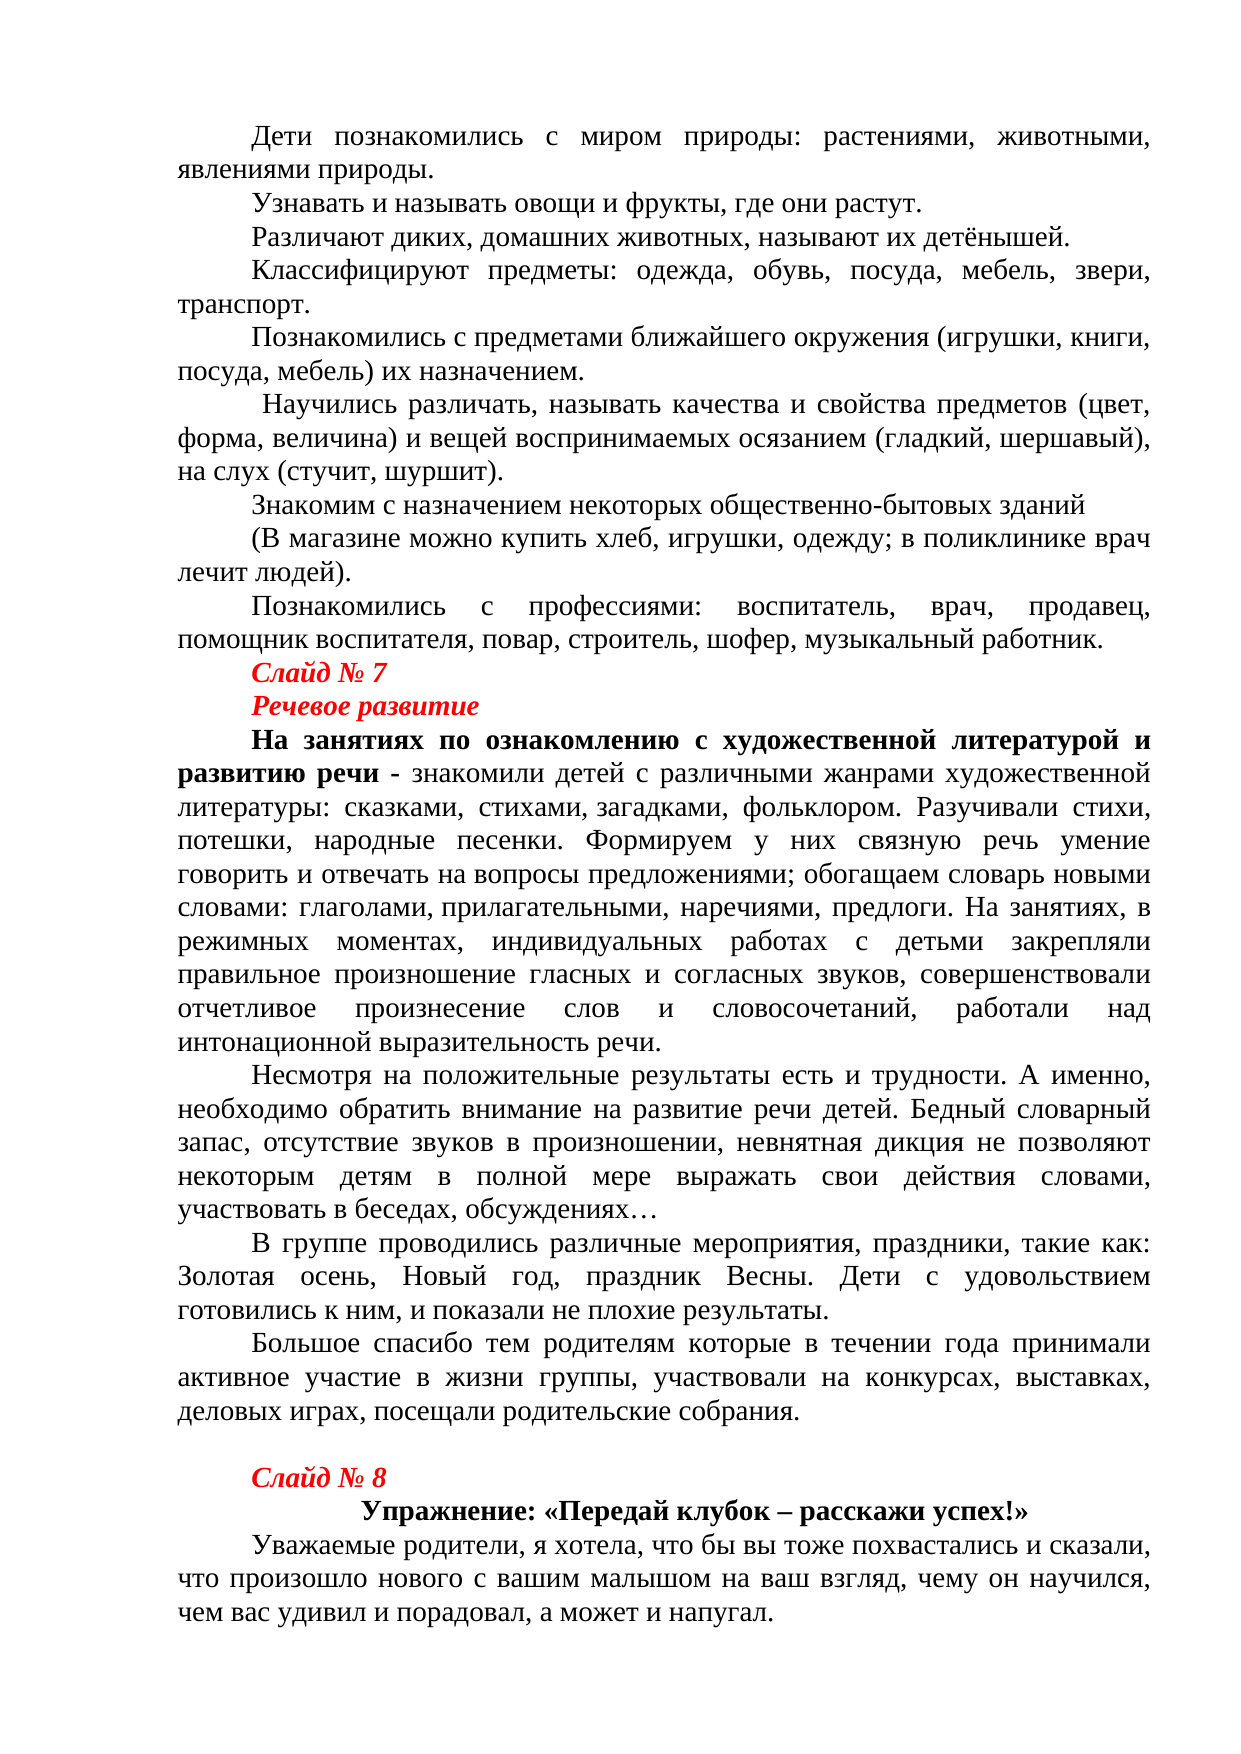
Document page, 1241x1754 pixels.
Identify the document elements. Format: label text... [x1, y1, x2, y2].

text Большое спасибо тем родителям которые в течении года принимали активное участие в жизни группы, участвовали на конкурсах, выставках, деловых играх, посещали родительские собрания. [177, 1326, 1152, 1426]
text Уважаемые родители, я хотела, что бы вы тоже похвастались и сказали, что произошло нового с вашим малышом на ваш взгляд, чему он научился, чем вас удивил и порадовал, а может и напугал. [177, 1527, 1152, 1627]
text Дети познакомились с миром природы: растениями, животными, явлениями природы. [177, 118, 1152, 185]
text Слайд № 8 [177, 1460, 1152, 1493]
text Узнавать и называть овощи и фрукты, где они растут. [177, 185, 1152, 219]
text Речевое развитие [177, 688, 1152, 722]
text Слайд № 7 [177, 655, 1152, 688]
text Познакомились с предметами ближайшего окружения (игрушки, книги, посуда, мебель) их назначением. [177, 319, 1152, 386]
text Классифицируют предметы: одежда, обувь, посуда, мебель, звери, транспорт. [177, 252, 1152, 319]
text Различают диких, домашних животных, называют их детёнышей. [177, 219, 1152, 252]
text Несмотря на положительные результаты есть и трудности. А именно, необходимо обратить внимание на развитие речи детей. Бедный словарный запас, отсутствие звуков в произношении, невнятная дикция не позволяют некоторым детям в полной мере выражать свои действия словами, участвовать в беседах, обсуждениях… [177, 1057, 1152, 1225]
text В группе проводились различные мероприятия, праздники, такие как: Золотая осень, Новый год, праздник Весны. Дети с удовольствием готовились к ним, и показали не плохие результаты. [177, 1225, 1152, 1326]
text Научились различать, называть качества и свойства предметов (цвет, форма, величина) и вещей воспринимаемых осязанием (гладкий, шершавый), на слух (стучит, шуршит). [177, 386, 1152, 487]
text Знакомим с назначением некоторых общественно-бытовых зданий [177, 487, 1152, 521]
text На занятиях по ознакомлению с художественной литературой и развитию речи - знакомили детей с различными жанрами художественной литературы: сказками, стихами, загадками, фольклором. Разучивали стихи, потешки, народные песенки. Формируем у них связную речь умение говорить и отвечать на вопросы предложениями; обогащаем словарь новыми словами: глаголами, прилагательными, наречиями, предлоги. На занятиях, в режимных моментах, индивидуальных работах с детьми закрепляли правильное произношение гласных и согласных звуков, совершенствовали отчетливое произнесение слов и словосочетаний, работали над интонационной выразительность речи. [177, 722, 1152, 1057]
text Познакомились с профессиями: воспитатель, врач, продавец, помощник воспитателя, повар, строитель, шофер, музыкальный работник. [177, 588, 1152, 655]
text (В магазине можно купить хлеб, игрушки, одежду; в поликлинике врач лечит людей). [177, 521, 1152, 588]
text Упражнение: «Передай клубок – расскажи успех!» [177, 1493, 1152, 1527]
